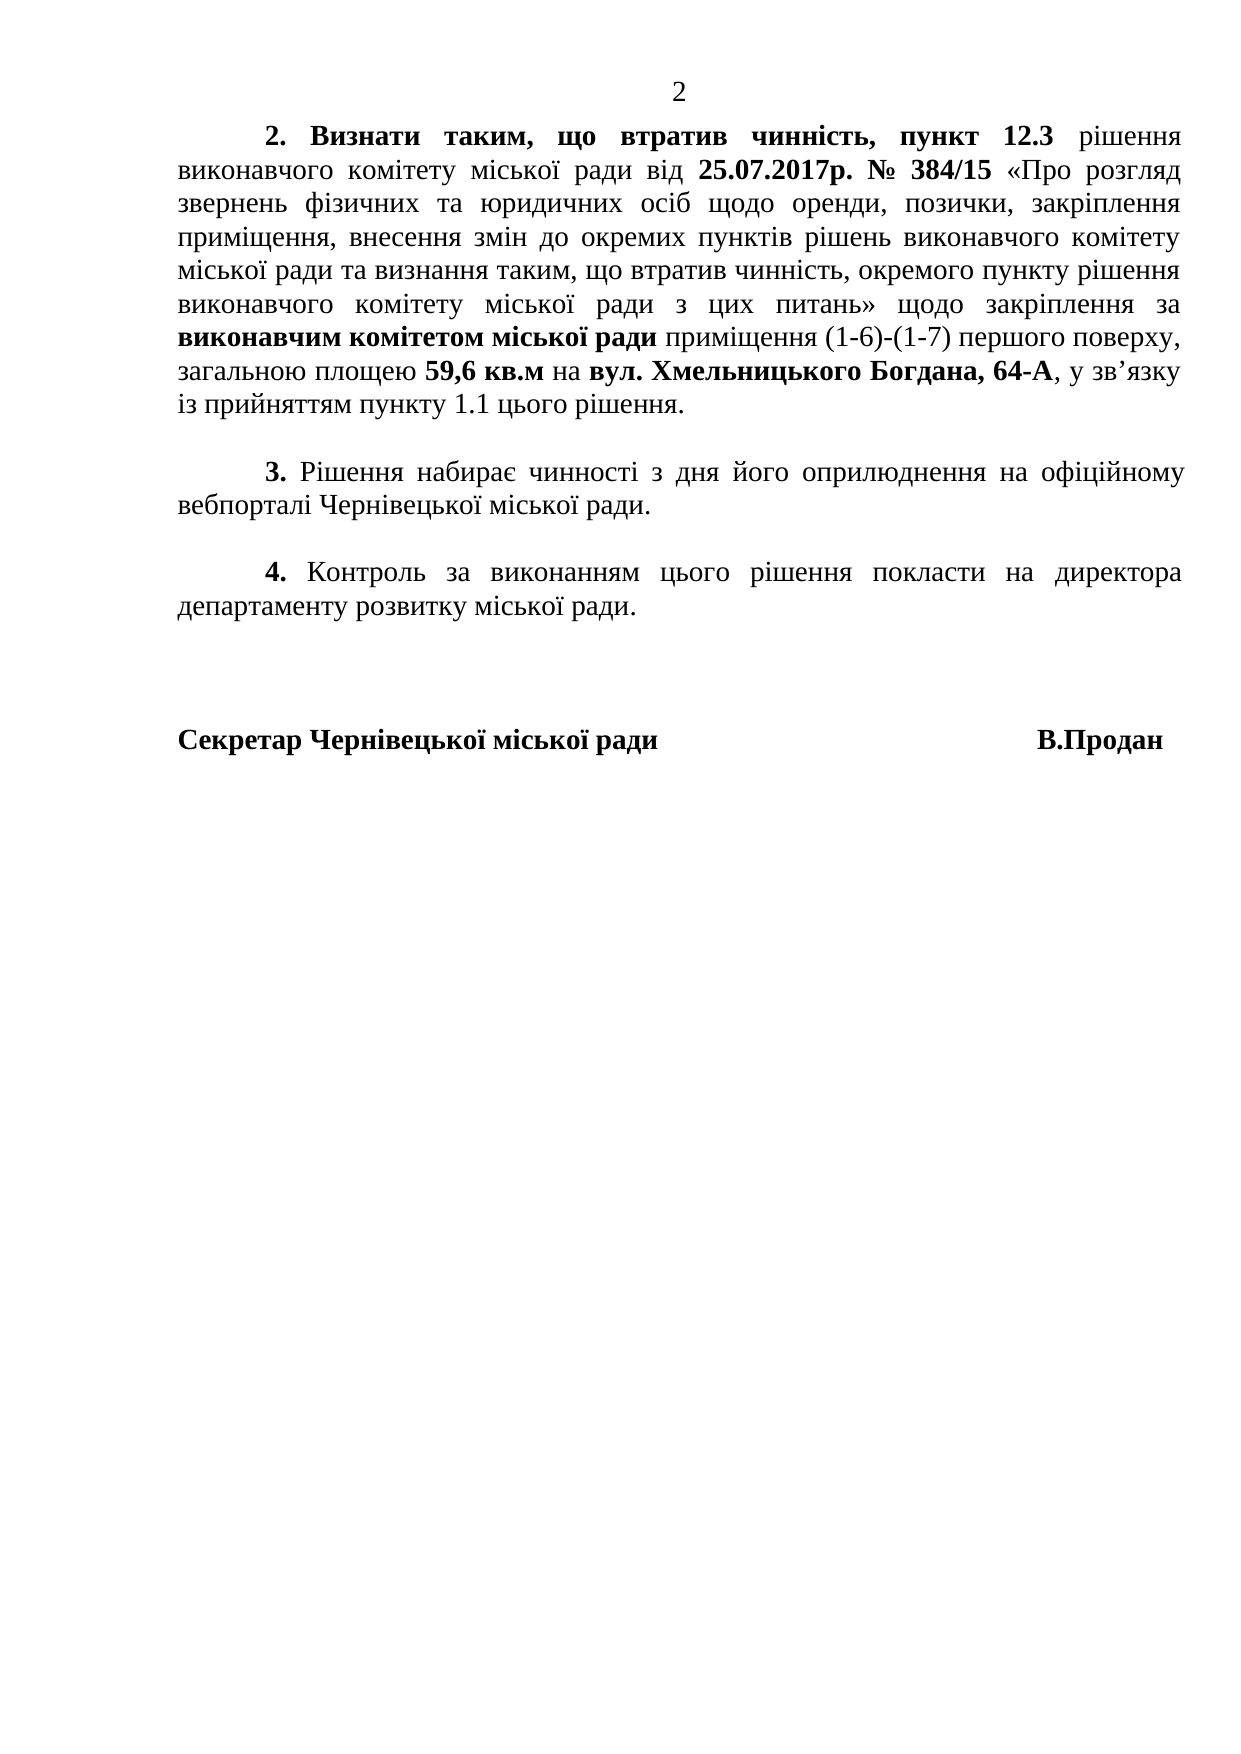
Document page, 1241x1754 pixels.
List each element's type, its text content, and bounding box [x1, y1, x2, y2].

text 3. Рішення набирає чинності з дня його оприлюднення на офіційному вебпорталі Чернівецької міської ради. [177, 454, 1186, 521]
text 2. Визнати таким, що втратив чинність, пункт 12.3 рішення виконавчого комітету міської ради від 25.07.2017р. № 384/15 «Про розгляд звернень фізичних та юридичних осіб щодо оренди, позички, закріплення приміщення, внесення змін до окремих пунктів рішень виконавчого комітету міської ради та визнання таким, що втратив чинність, окремого пункту рішення виконавчого комітету міської ради з цих питань» щодо закріплення за виконавчим комітетом міської ради приміщення (1-6)-(1-7) першого поверху, загальною площею 59,6 кв.м на вул. Хмельницького Богдана, 64-А, у зв’язку із прийняттям пункту 1.1 цього рішення. [177, 118, 1181, 420]
text 4. Контроль за виконанням цього рішення покласти на директора департаменту розвитку міської ради. [177, 554, 1182, 621]
text Секретар Чернівецької міської ради В.Продан [177, 722, 1182, 756]
